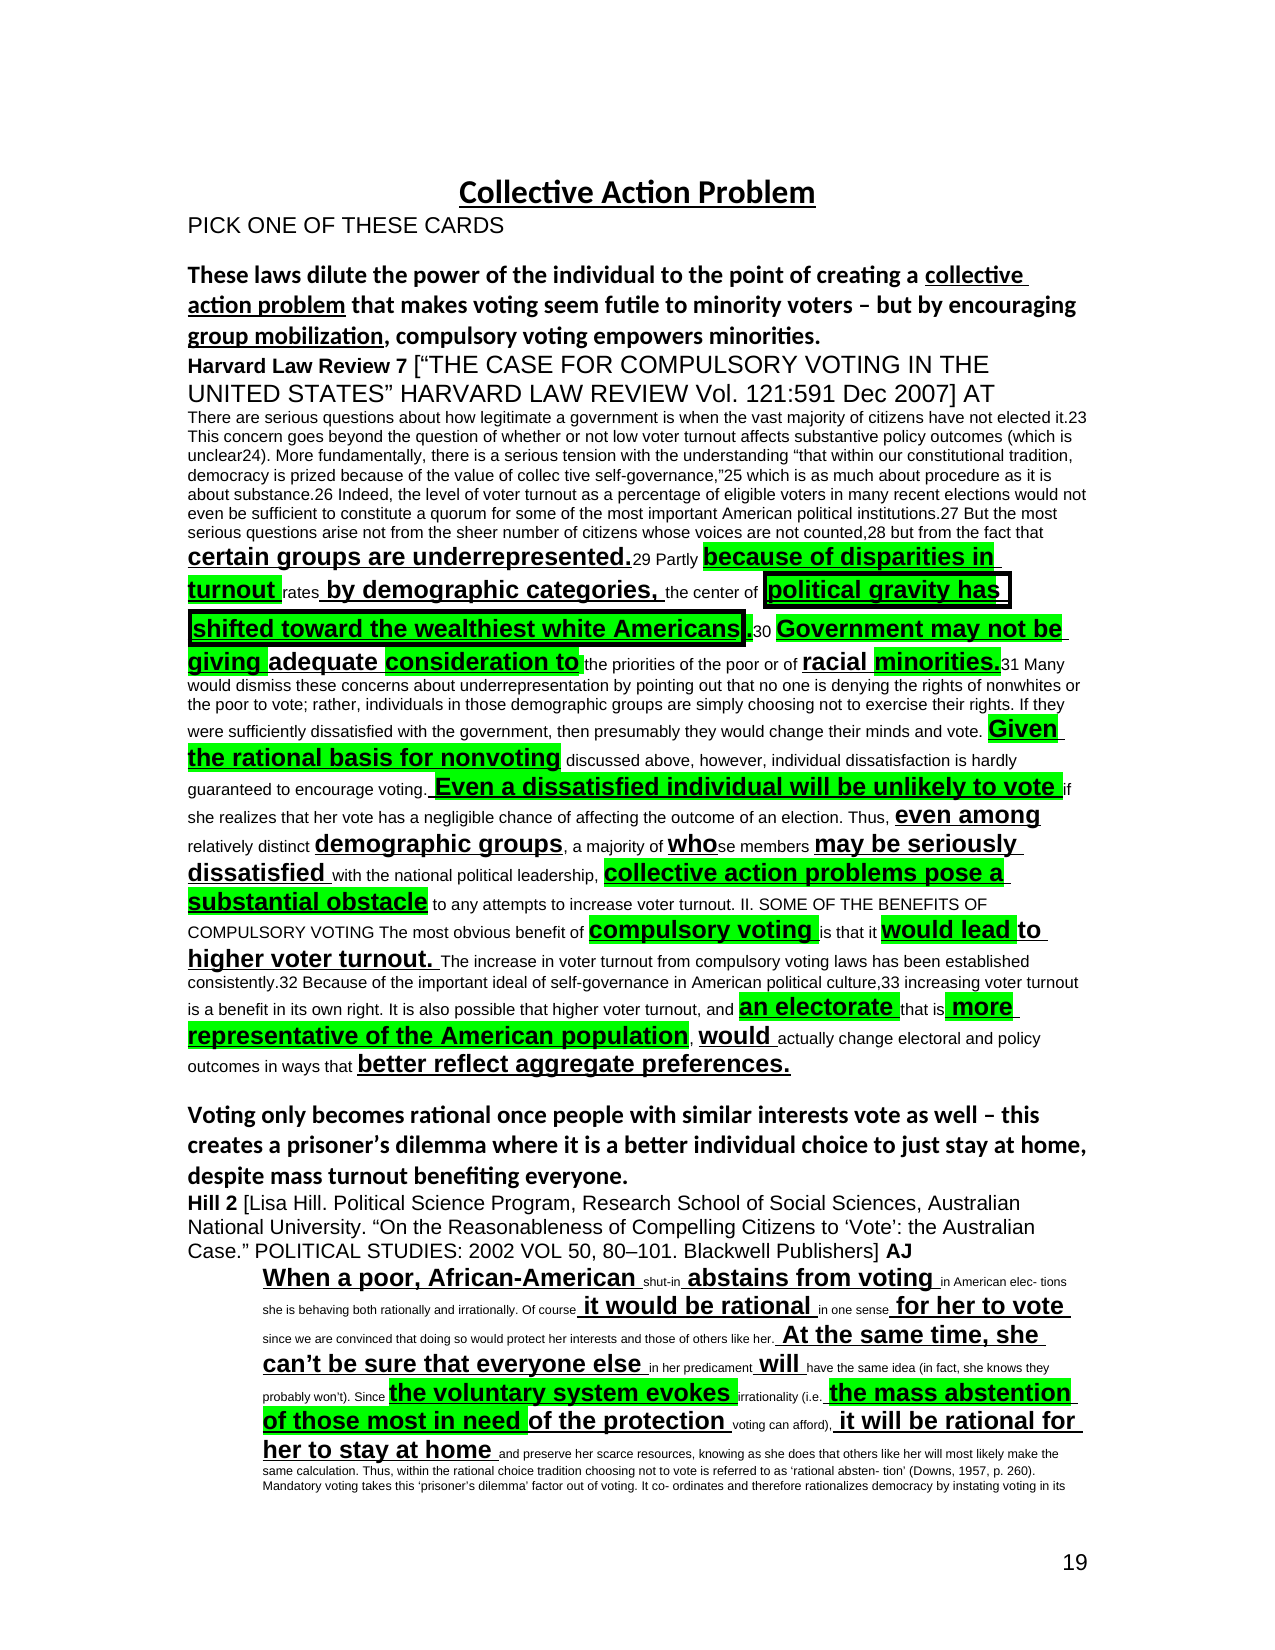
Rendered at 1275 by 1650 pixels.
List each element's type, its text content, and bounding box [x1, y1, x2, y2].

text Hill 2 [Lisa Hill. Political Science Program, Research School of Social Sciences, Australian National University. “On the Reasonableness of Compelling Citizens to ‘Vote’: the Australian Case.” POLITICAL STUDIES: 2002 VOL 50, 80–101. Blackwell Publishers] AJ [187, 1191, 1087, 1262]
subtitle Voting only becomes rational once people with similar interests vote as well – this creates a prisoner’s dilemma where it is a better individual choice to just stay at home, despite mass turnout benefiting everyone. [187, 1099, 1087, 1191]
text Harvard Law Review 7 [“THE CASE FOR COMPULSORY VOTING IN THE UNITED STATES” HARVARD LAW REVIEW Vol. 121:591 Dec 2007] AT [187, 350, 1087, 408]
text PICK ONE OF THESE CARDS [187, 212, 1087, 238]
subtitle These laws dilute the power of the individual to the point of creating a collective action problem that makes voting seem futile to minority voters – but by encouraging group mobilization, compulsory voting empowers minorities. [187, 259, 1087, 350]
subtitle Collective Action Problem [187, 171, 1087, 212]
text There are serious questions about how legitimate a government is when the vast majority of citizens have not elected it.23 This concern goes beyond the question of whether or not low voter turnout affects substantive policy outcomes (which is unclear24). More fundamentally, there is a serious tension with the understanding “that within our constitutional tradition, democracy is prized because of the value of collec tive self-governance,”25 which is as much about procedure as it is about substance.26 Indeed, the level of voter turnout as a percentage of eligible voters in many recent elections would not even be sufficient to constitute a quorum for some of the most important American political institutions.27 But the most serious questions arise not from the sheer number of citizens whose voices are not counted,28 but from the fact that certain groups are underrepresented.29 Partly because of disparities in turnout rates by demographic categories, the center of political gravity has shifted toward the wealthiest white Americans.30 Government may not be giving adequate consideration to the priorities of the poor or of racial minorities.31 Many would dismiss these concerns about underrepresentation by pointing out that no one is denying the rights of nonwhites or the poor to vote; rather, individuals in those demographic groups are simply choosing not to exercise their rights. If they were sufficiently dissatisfied with the government, then presumably they would change their minds and vote. Given the rational basis for nonvoting discussed above, however, individual dissatisfaction is hardly guaranteed to encourage voting. Even a dissatisfied individual will be unlikely to vote if she realizes that her vote has a negligible chance of affecting the outcome of an election. Thus, even among relatively distinct demographic groups, a majority of whose members may be seriously dissatisfied with the national political leadership, collective action problems pose a substantial obstacle to any attempts to increase voter turnout. II. SOME OF THE BENEFITS OF COMPULSORY VOTING The most obvious benefit of compulsory voting is that it would lead to higher voter turnout. The increase in voter turnout from compulsory voting laws has been established consistently.32 Because of the important ideal of self-governance in American political culture,33 increasing voter turnout is a benefit in its own right. It is also possible that higher voter turnout, and an electorate that is more representative of the American population, would actually change electoral and policy outcomes in ways that better reflect aggregate preferences. [187, 408, 1087, 1078]
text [262, 1262, 1087, 1492]
